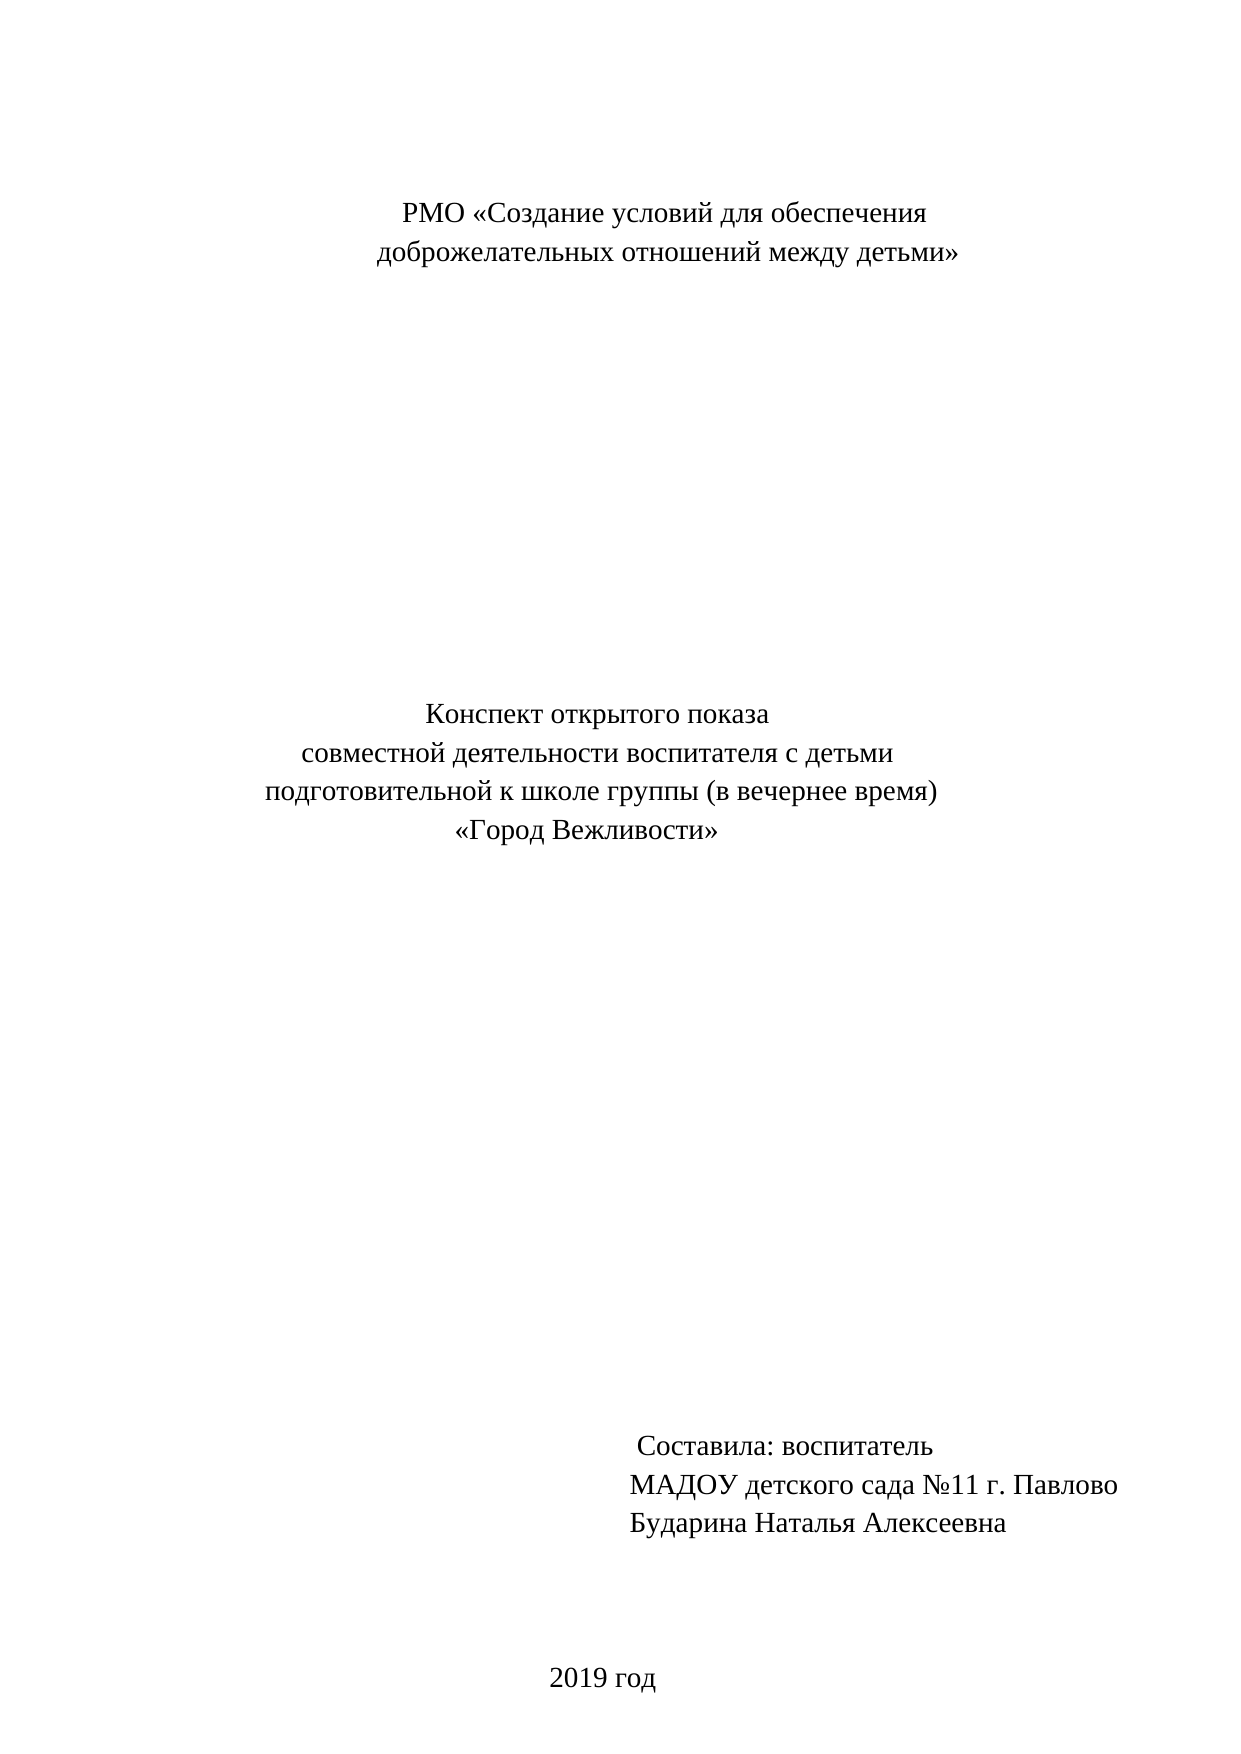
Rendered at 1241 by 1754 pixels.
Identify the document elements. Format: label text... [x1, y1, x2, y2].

text Конспект открытого показа [177, 696, 1152, 730]
text РМО «Создание условий для обеспечения [177, 195, 1152, 229]
text МАДОУ детского сада №11 г. Павлово [177, 1467, 1152, 1501]
text Бударина Наталья Алексеевна [177, 1506, 1152, 1539]
text Составила: воспитатель [177, 1428, 1152, 1462]
text доброжелательных отношений между детьми» [177, 234, 1152, 267]
text 2019 год [177, 1660, 1152, 1693]
text «Город Вежливости» [177, 812, 1152, 845]
text подготовительной к школе группы (в вечернее время) [177, 773, 1152, 807]
text совместной деятельности воспитателя с детьми [177, 735, 1152, 768]
